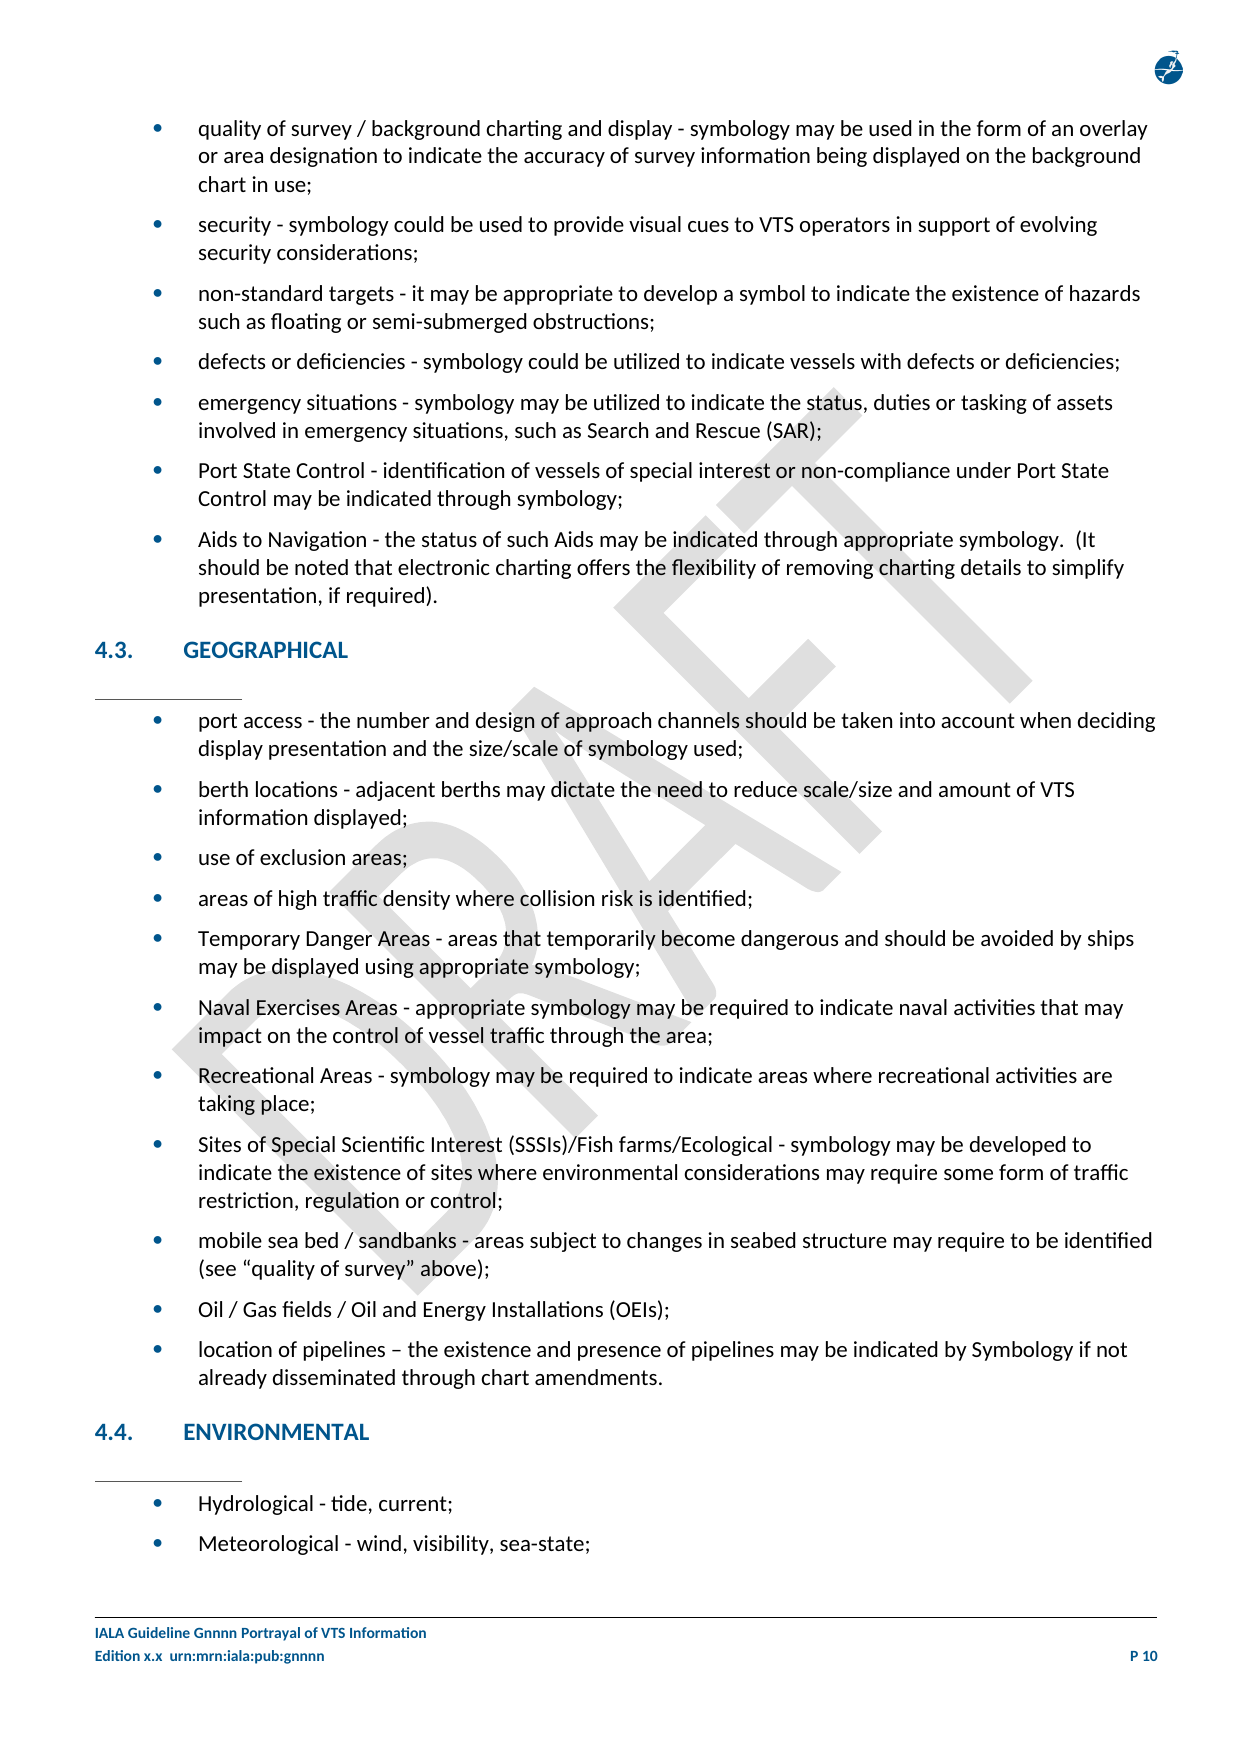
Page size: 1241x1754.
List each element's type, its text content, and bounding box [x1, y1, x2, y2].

list Oil / Gas fields / Oil and Energy Installations (OEIs); [153, 1295, 1157, 1323]
list Temporary Danger Areas - areas that temporarily become dangerous and should be avoided by ships may be displayed using appropriate symbology; [153, 924, 1157, 980]
list berth locations - adjacent berths may dictate the need to reduce scale/size and amount of VTS information displayed; [153, 775, 1157, 831]
list Meteorological - wind, visibility, sea-state; [153, 1529, 1157, 1557]
list Aids to Navigation - the status of such Aids may be indicated through appropriate symbology. (It should be noted that electronic charting offers the flexibility of removing charting details to simplify presentation, if required). [153, 525, 1157, 609]
list Hydrological - tide, current; [153, 1489, 1157, 1517]
list quality of survey / background charting and display - symbology may be used in the form of an overlay or area designation to indicate the accuracy of survey information being displayed on the background chart in use; [153, 114, 1157, 198]
list Sites of Special Scientific Interest (SSSIs)/Fish farms/Ecological - symbology may be developed to indicate the existence of sites where environmental considerations may require some form of traffic restriction, regulation or control; [153, 1130, 1157, 1214]
list Recreational Areas - symbology may be required to indicate areas where recreational activities are taking place; [153, 1061, 1157, 1117]
subtitle Geographical [94, 634, 1157, 664]
list port access - the number and design of approach channels should be taken into account when deciding display presentation and the size/scale of symbology used; [153, 706, 1157, 762]
picture [1123, 0, 1241, 119]
list use of exclusion areas; [153, 843, 1157, 871]
subtitle Environmental [94, 1417, 1157, 1447]
list location of pipelines – the existence and presence of pipelines may be indicated by Symbology if not already disseminated through chart amendments. [153, 1336, 1157, 1392]
list security - symbology could be used to provide visual cues to VTS operators in support of evolving security considerations; [153, 210, 1157, 266]
list Port State Control - identification of vessels of special interest or non-compliance under Port State Control may be indicated through symbology; [153, 456, 1157, 512]
list defects or deficiencies - symbology could be utilized to indicate vessels with defects or deficiencies; [153, 347, 1157, 375]
list emergency situations - symbology may be utilized to indicate the status, duties or tasking of assets involved in emergency situations, such as Search and Rescue (SAR); [153, 388, 1157, 444]
list mobile sea bed / sandbanks - areas subject to changes in seabed structure may require to be identified (see “quality of survey” above); [153, 1226, 1157, 1282]
list areas of high traffic density where collision risk is identified; [153, 884, 1157, 912]
list non-standard targets - it may be appropriate to develop a symbol to indicate the existence of hazards such as floating or semi-submerged obstructions; [153, 279, 1157, 335]
list Naval Exercises Areas - appropriate symbology may be required to indicate naval activities that may impact on the control of vessel traffic through the area; [153, 993, 1157, 1049]
